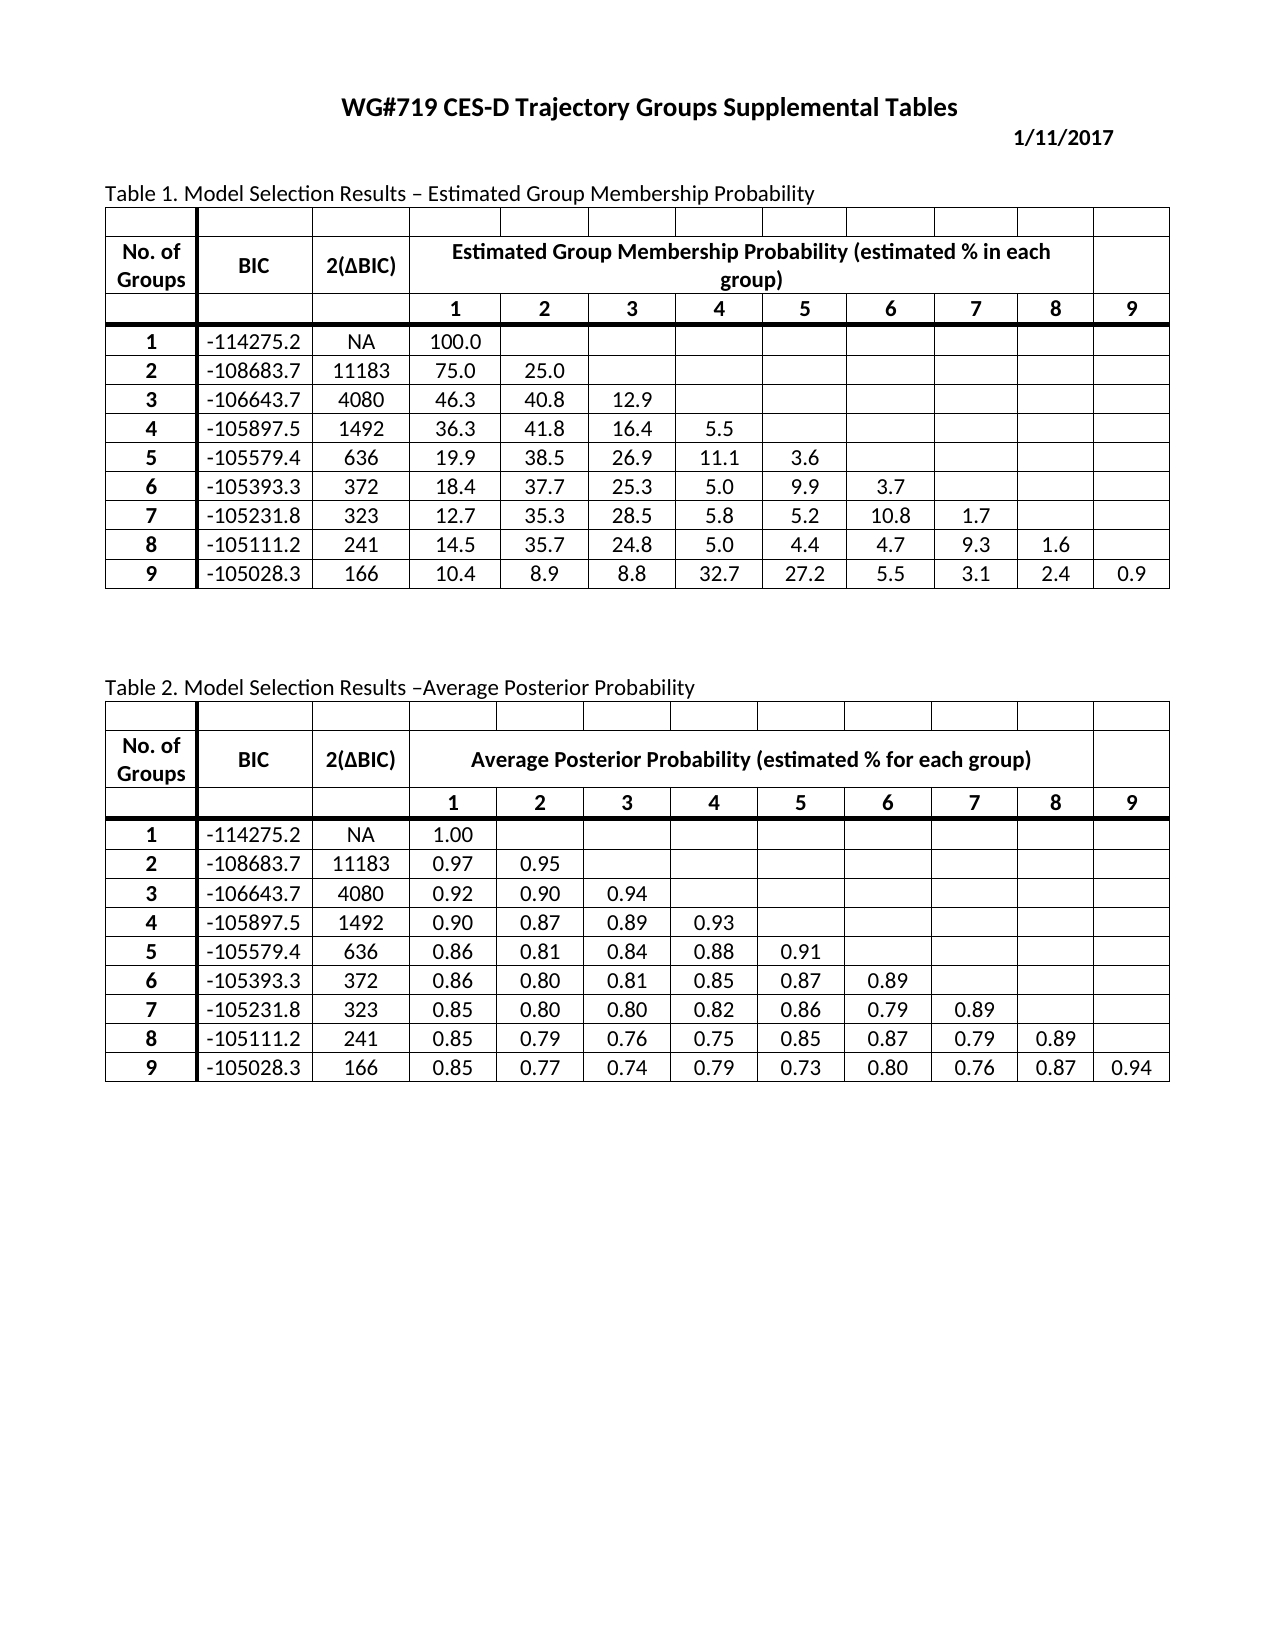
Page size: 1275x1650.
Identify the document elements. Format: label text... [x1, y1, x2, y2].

table_cell 636 [313, 443, 409, 471]
table_cell 3 [106, 879, 195, 907]
table_cell [106, 788, 195, 816]
table_cell 0.85 [410, 1053, 496, 1081]
table_cell 323 [313, 995, 409, 1023]
table_cell 0.90 [410, 908, 496, 936]
table_header [1094, 702, 1169, 730]
table_cell 4.7 [847, 530, 934, 558]
table_cell BIC [199, 237, 312, 293]
table_cell 0.92 [410, 879, 496, 907]
table_cell 46.3 [410, 385, 500, 413]
table_cell -105231.8 [199, 995, 312, 1023]
table_cell 3.1 [935, 560, 1017, 587]
table_cell 241 [313, 530, 409, 558]
table_cell -105393.3 [199, 966, 312, 994]
table_cell 0.75 [671, 1024, 757, 1052]
table_cell 27.2 [763, 560, 846, 587]
table_cell 36.3 [410, 414, 500, 442]
table_cell 26.9 [589, 443, 675, 471]
table_cell [1094, 237, 1169, 293]
table_cell 3 [584, 788, 670, 816]
table_cell 18.4 [410, 472, 500, 500]
table_cell [1094, 821, 1169, 848]
table_header [932, 702, 1017, 730]
table_cell [935, 443, 1017, 471]
table_cell 4.4 [763, 530, 846, 558]
table_cell 0.85 [758, 1024, 844, 1052]
table_cell [1018, 908, 1093, 936]
table_cell 636 [313, 937, 409, 965]
table_cell [847, 356, 934, 384]
table_cell 0.89 [932, 995, 1017, 1023]
text Table 1. Model Selection Results – Estimated Group Membership Probability [105, 179, 1170, 207]
table_cell 0.88 [671, 937, 757, 965]
table_cell 19.9 [410, 443, 500, 471]
table_cell [1094, 731, 1169, 787]
table_cell 35.3 [501, 501, 588, 529]
table_cell [589, 327, 675, 355]
table_cell 4 [676, 294, 762, 322]
table_cell [1094, 443, 1169, 471]
table_cell [932, 850, 1017, 878]
table_cell 5 [763, 294, 846, 322]
table_cell [1018, 472, 1093, 500]
table_cell 38.5 [501, 443, 588, 471]
table_cell 7 [935, 294, 1017, 322]
table_cell 28.5 [589, 501, 675, 529]
table_cell [932, 937, 1017, 965]
table_cell 5.0 [676, 530, 762, 558]
table_cell [1094, 472, 1169, 500]
table_header [313, 208, 409, 236]
table_cell 5 [106, 937, 195, 965]
table_cell [1094, 850, 1169, 878]
table_cell -108683.7 [199, 356, 312, 384]
table_cell [1018, 443, 1093, 471]
table_cell [845, 908, 931, 936]
text WG#719 CES-D Trajectory Groups Supplemental Tables [86, 90, 1213, 123]
table_cell [1094, 385, 1169, 413]
table_header [199, 702, 312, 730]
table_cell 0.80 [845, 1053, 931, 1081]
table_cell 0.89 [1018, 1024, 1093, 1052]
table_cell 2 [106, 850, 195, 878]
table_cell [313, 294, 409, 322]
table_cell 0.85 [671, 966, 757, 994]
table_cell 0.86 [758, 995, 844, 1023]
table_cell 4080 [313, 879, 409, 907]
table_cell 6 [847, 294, 934, 322]
table_cell [758, 850, 844, 878]
table_cell -105111.2 [199, 530, 312, 558]
table_header [584, 702, 670, 730]
table_cell [671, 879, 757, 907]
table_cell [1018, 850, 1093, 878]
table_cell NA [313, 327, 409, 355]
table_cell 0.95 [497, 850, 583, 878]
table_cell 5.5 [847, 560, 934, 587]
table_cell 12.7 [410, 501, 500, 529]
table_cell 5.5 [676, 414, 762, 442]
table_header [758, 702, 844, 730]
table_cell [1094, 501, 1169, 529]
table_cell 1492 [313, 908, 409, 936]
table_cell [1018, 821, 1093, 848]
table_cell 166 [313, 1053, 409, 1081]
table_cell 9 [106, 560, 195, 587]
table_cell -105111.2 [199, 1024, 312, 1052]
table_cell [932, 821, 1017, 848]
table_cell 2 [501, 294, 588, 322]
table_cell [932, 879, 1017, 907]
table_cell 3 [106, 385, 195, 413]
table_cell [1094, 879, 1169, 907]
table_cell [671, 821, 757, 848]
table_header [1094, 208, 1169, 236]
table_cell 323 [313, 501, 409, 529]
table_cell 0.87 [497, 908, 583, 936]
table_cell 11183 [313, 356, 409, 384]
table_header [589, 208, 675, 236]
table_cell [1018, 356, 1093, 384]
table_cell -105231.8 [199, 501, 312, 529]
table_cell [501, 327, 588, 355]
table_header [199, 208, 312, 236]
table_cell [932, 908, 1017, 936]
table_cell 16.4 [589, 414, 675, 442]
table_cell 5 [106, 443, 195, 471]
table_cell [758, 821, 844, 848]
table_cell [935, 414, 1017, 442]
table_cell 0.74 [584, 1053, 670, 1081]
table_cell 0.86 [410, 937, 496, 965]
table_cell 7 [106, 995, 195, 1023]
table_cell [845, 937, 931, 965]
table_cell 5.0 [676, 472, 762, 500]
table_cell [1094, 937, 1169, 965]
table_cell [935, 472, 1017, 500]
table_cell 0.85 [410, 995, 496, 1023]
table_cell [313, 788, 409, 816]
table_cell 5.8 [676, 501, 762, 529]
table_cell 0.91 [758, 937, 844, 965]
table_cell 2 [106, 356, 195, 384]
table_cell 0.89 [845, 966, 931, 994]
table_cell 9.3 [935, 530, 1017, 558]
table_cell [1018, 385, 1093, 413]
table_cell 3 [589, 294, 675, 322]
table_cell 0.81 [584, 966, 670, 994]
table_cell 11183 [313, 850, 409, 878]
table_cell [758, 908, 844, 936]
table_header [935, 208, 1017, 236]
table_cell [847, 414, 934, 442]
table_cell [1018, 327, 1093, 355]
table_cell Estimated Group Membership Probability (estimated % in each group) [410, 237, 1093, 293]
table_cell 0.93 [671, 908, 757, 936]
table_cell 4 [106, 908, 195, 936]
table_cell [1094, 1024, 1169, 1052]
table_cell 8 [1018, 294, 1093, 322]
table_cell 0.90 [497, 879, 583, 907]
table_cell -106643.7 [199, 385, 312, 413]
table_cell -105028.3 [199, 1053, 312, 1081]
table_cell 8 [106, 1024, 195, 1052]
table_cell 35.7 [501, 530, 588, 558]
table_cell 0.84 [584, 937, 670, 965]
table_cell 0.81 [497, 937, 583, 965]
table_cell 6 [106, 472, 195, 500]
table_header [313, 702, 409, 730]
table_cell [1018, 414, 1093, 442]
table_cell [932, 966, 1017, 994]
table_cell [199, 788, 312, 816]
table_cell -105897.5 [199, 414, 312, 442]
table_cell [758, 879, 844, 907]
table_cell [676, 356, 762, 384]
table_cell 0.89 [584, 908, 670, 936]
table_cell [845, 879, 931, 907]
table_cell 5.2 [763, 501, 846, 529]
table_cell 4 [106, 414, 195, 442]
table_cell 1.00 [410, 821, 496, 848]
table_cell 9 [1094, 294, 1169, 322]
table_cell 4080 [313, 385, 409, 413]
table_cell -108683.7 [199, 850, 312, 878]
table_cell [1018, 879, 1093, 907]
table_cell [935, 385, 1017, 413]
table_cell [584, 850, 670, 878]
table_cell No. of Groups [106, 237, 195, 293]
table_header [501, 208, 588, 236]
table_cell 8 [1018, 788, 1093, 816]
table_cell [935, 356, 1017, 384]
table_cell 8.8 [589, 560, 675, 587]
table_cell 41.8 [501, 414, 588, 442]
table_header [497, 702, 583, 730]
table_cell [1018, 966, 1093, 994]
table_header [410, 208, 500, 236]
table_cell 8.9 [501, 560, 588, 587]
table_cell BIC [199, 731, 312, 787]
table_cell [589, 356, 675, 384]
table_cell 11.1 [676, 443, 762, 471]
table_cell No. of Groups [106, 731, 195, 787]
table_cell [1094, 530, 1169, 558]
table_cell [845, 850, 931, 878]
table_cell [106, 294, 195, 322]
table_cell 0.76 [932, 1053, 1017, 1081]
table_cell 3.7 [847, 472, 934, 500]
table_cell 1 [106, 327, 195, 355]
table_cell 2(∆BIC) [313, 237, 409, 293]
table_cell 9 [1094, 788, 1169, 816]
table_cell 2 [497, 788, 583, 816]
table_cell 7 [932, 788, 1017, 816]
table_cell [763, 327, 846, 355]
table_cell -114275.2 [199, 327, 312, 355]
table_cell [1094, 995, 1169, 1023]
table_cell -105579.4 [199, 937, 312, 965]
table_cell 37.7 [501, 472, 588, 500]
table_cell [1094, 966, 1169, 994]
table_cell 10.4 [410, 560, 500, 587]
table_cell 0.94 [1094, 1053, 1169, 1081]
table_header [1018, 208, 1093, 236]
table_cell 2(∆BIC) [313, 731, 409, 787]
table_cell 0.77 [497, 1053, 583, 1081]
table_cell 40.8 [501, 385, 588, 413]
table_cell 0.97 [410, 850, 496, 878]
table_cell 0.9 [1094, 560, 1169, 587]
table_cell [847, 385, 934, 413]
table_cell [497, 821, 583, 848]
table_header [671, 702, 757, 730]
table_cell 1492 [313, 414, 409, 442]
table_cell [1018, 995, 1093, 1023]
table_cell 0.82 [671, 995, 757, 1023]
table_cell 0.80 [497, 995, 583, 1023]
table_cell 0.79 [932, 1024, 1017, 1052]
table_cell [199, 294, 312, 322]
table_cell -105028.3 [199, 560, 312, 587]
table_cell 0.87 [758, 966, 844, 994]
table_header [410, 702, 496, 730]
table_header [1018, 702, 1093, 730]
table_cell [763, 414, 846, 442]
table_cell 241 [313, 1024, 409, 1052]
table_cell 0.76 [584, 1024, 670, 1052]
table_cell -106643.7 [199, 879, 312, 907]
table_cell 0.85 [410, 1024, 496, 1052]
table_cell 10.8 [847, 501, 934, 529]
table_cell 3.6 [763, 443, 846, 471]
table_cell [1018, 937, 1093, 965]
table_cell [671, 850, 757, 878]
table_cell Average Posterior Probability (estimated % for each group) [410, 731, 1093, 787]
table_cell -114275.2 [199, 821, 312, 848]
table_cell 0.73 [758, 1053, 844, 1081]
table_header [676, 208, 762, 236]
table_cell 25.3 [589, 472, 675, 500]
table_cell [763, 356, 846, 384]
table_cell [1018, 501, 1093, 529]
table_cell 0.86 [410, 966, 496, 994]
table_cell [763, 385, 846, 413]
table_cell [847, 327, 934, 355]
table_cell [845, 821, 931, 848]
table_header [845, 702, 931, 730]
table_cell -105579.4 [199, 443, 312, 471]
table_cell 1 [410, 294, 500, 322]
table_cell 372 [313, 966, 409, 994]
text 1/11/2017 [86, 123, 1114, 151]
table_cell 1 [410, 788, 496, 816]
table_cell 75.0 [410, 356, 500, 384]
table_cell -105897.5 [199, 908, 312, 936]
table_cell 0.94 [584, 879, 670, 907]
table_cell 32.7 [676, 560, 762, 587]
table_cell 0.79 [497, 1024, 583, 1052]
table_cell [1094, 327, 1169, 355]
table_cell 1 [106, 821, 195, 848]
table_header [106, 208, 195, 236]
table_cell [584, 821, 670, 848]
table_cell [847, 443, 934, 471]
table_cell [676, 385, 762, 413]
table_cell [676, 327, 762, 355]
table_cell 7 [106, 501, 195, 529]
table_cell 372 [313, 472, 409, 500]
table_cell [935, 327, 1017, 355]
table_cell 0.79 [845, 995, 931, 1023]
table_cell 9.9 [763, 472, 846, 500]
table_cell 14.5 [410, 530, 500, 558]
table_cell 9 [106, 1053, 195, 1081]
table_cell 0.87 [845, 1024, 931, 1052]
table_cell 0.79 [671, 1053, 757, 1081]
table_cell 100.0 [410, 327, 500, 355]
text Table 2. Model Selection Results –Average Posterior Probability [105, 673, 1170, 701]
table_cell 0.87 [1018, 1053, 1093, 1081]
table_cell 12.9 [589, 385, 675, 413]
table_cell NA [313, 821, 409, 848]
table_cell [1094, 356, 1169, 384]
table_header [847, 208, 934, 236]
table_cell 6 [106, 966, 195, 994]
table_cell 6 [845, 788, 931, 816]
table_cell 166 [313, 560, 409, 587]
table_cell 0.80 [497, 966, 583, 994]
table_cell 2.4 [1018, 560, 1093, 587]
table_cell 24.8 [589, 530, 675, 558]
table_header [106, 702, 195, 730]
table_cell 25.0 [501, 356, 588, 384]
table_cell 5 [758, 788, 844, 816]
table_cell 4 [671, 788, 757, 816]
table_cell [1094, 414, 1169, 442]
table_cell -105393.3 [199, 472, 312, 500]
table_header [763, 208, 846, 236]
table_cell 1.7 [935, 501, 1017, 529]
table_cell [1094, 908, 1169, 936]
table_cell 1.6 [1018, 530, 1093, 558]
table_cell 8 [106, 530, 195, 558]
table_cell 0.80 [584, 995, 670, 1023]
